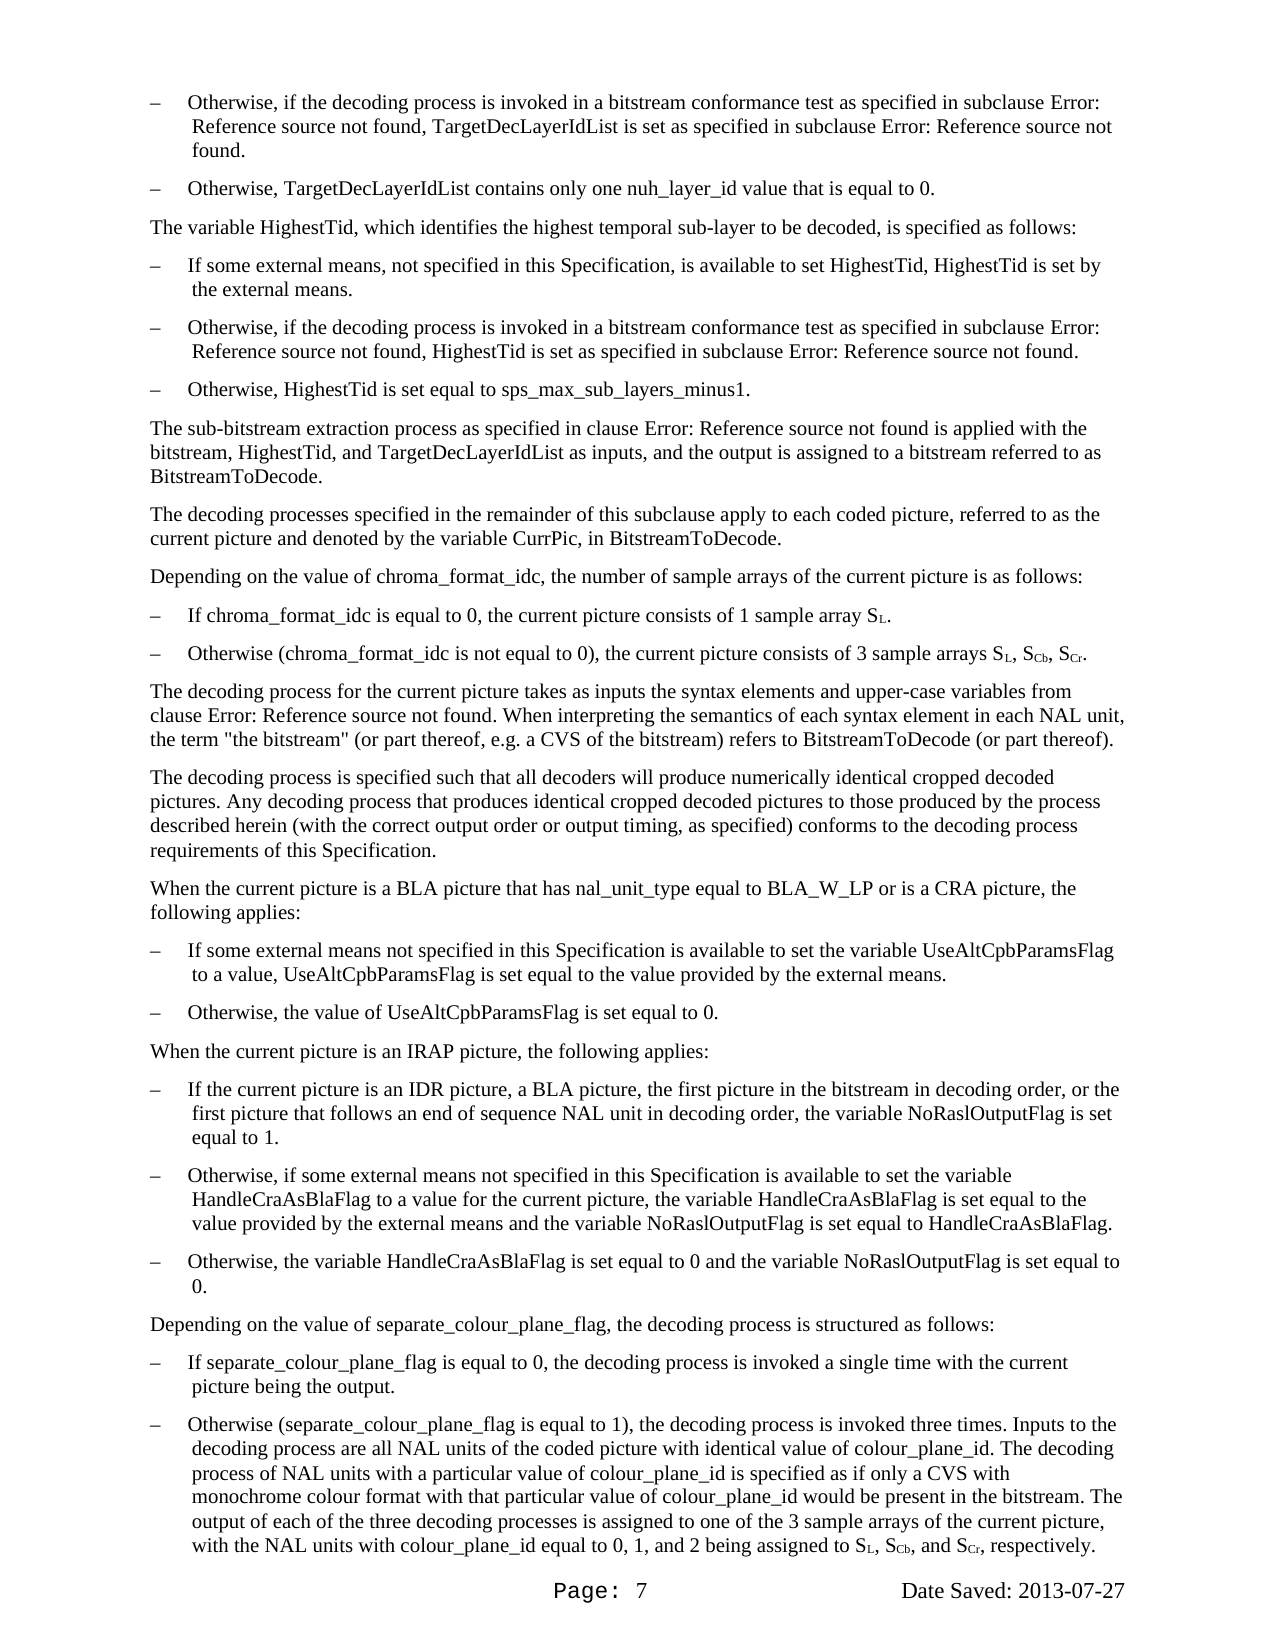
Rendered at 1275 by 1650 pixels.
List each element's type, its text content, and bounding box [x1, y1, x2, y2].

text – Otherwise, the variable HandleCraAsBlaFlag is set equal to 0 and the variable NoRaslOutputFlag is set equal to 0. [150, 1249, 1125, 1298]
text – Otherwise (separate_colour_plane_flag is equal to 1), the decoding process is invoked three times. Inputs to the decoding process are all NAL units of the coded picture with identical value of colour_plane_id. The decoding process of NAL units with a particular value of colour_plane_id is specified as if only a CVS with monochrome colour format with that particular value of colour_plane_id would be present in the bitstream. The output of each of the three decoding processes is assigned to one of the 3 sample arrays of the current picture, with the NAL units with colour_plane_id equal to 0, 1, and 2 being assigned to SL, SCb, and SCr, respectively. [150, 1412, 1125, 1557]
text When the current picture is an IRAP picture, the following applies: [150, 1038, 1125, 1063]
text – Otherwise, HighestTid is set equal to sps_max_sub_layers_minus1. [150, 377, 1125, 401]
text – If separate_colour_plane_flag is equal to 0, the decoding process is invoked a single time with the current picture being the output. [150, 1350, 1125, 1398]
text – If some external means not specified in this Specification is available to set the variable UseAltCpbParamsFlag to a value, UseAltCpbParamsFlag is set equal to the value provided by the external means. [150, 938, 1125, 986]
text – Otherwise (chroma_format_idc is not equal to 0), the current picture consists of 3 sample arrays SL, SCb, SCr. [150, 641, 1125, 665]
text The decoding process is specified such that all decoders will produce numerically identical cropped decoded pictures. Any decoding process that produces identical cropped decoded pictures to those produced by the process described herein (with the correct output order or output timing, as specified) conforms to the decoding process requirements of this Specification. [150, 765, 1125, 862]
text When the current picture is a BLA picture that has nal_unit_type equal to BLA_W_LP or is a CRA picture, the following applies: [150, 876, 1125, 924]
text – If the current picture is an IDR picture, a BLA picture, the first picture in the bitstream in decoding order, or the first picture that follows an end of sequence NAL unit in decoding order, the variable NoRaslOutputFlag is set equal to 1. [150, 1077, 1125, 1149]
text Depending on the value of separate_colour_plane_flag, the decoding process is structured as follows: [150, 1312, 1125, 1336]
text – Otherwise, if some external means not specified in this Specification is available to set the variable HandleCraAsBlaFlag to a value for the current picture, the variable HandleCraAsBlaFlag is set equal to the value provided by the external means and the variable NoRaslOutputFlag is set equal to HandleCraAsBlaFlag. [150, 1163, 1125, 1235]
text – Otherwise, the value of UseAltCpbParamsFlag is set equal to 0. [150, 1000, 1125, 1024]
text – Otherwise, TargetDecLayerIdList contains only one nuh_layer_id value that is equal to 0. [150, 176, 1125, 200]
text The variable HighestTid, which identifies the highest temporal sub-layer to be decoded, is specified as follows: [150, 214, 1125, 239]
text – If chroma_format_idc is equal to 0, the current picture consists of 1 sample array SL. [150, 602, 1125, 627]
text – If some external means, not specified in this Specification, is available to set HighestTid, HighestTid is set by the external means. [150, 253, 1125, 301]
text Depending on the value of chroma_format_idc, the number of sample arrays of the current picture is as follows: [150, 564, 1125, 588]
text The decoding processes specified in the remainder of this subclause apply to each coded picture, referred to as the current picture and denoted by the variable CurrPic, in BitstreamToDecode. [150, 502, 1125, 550]
